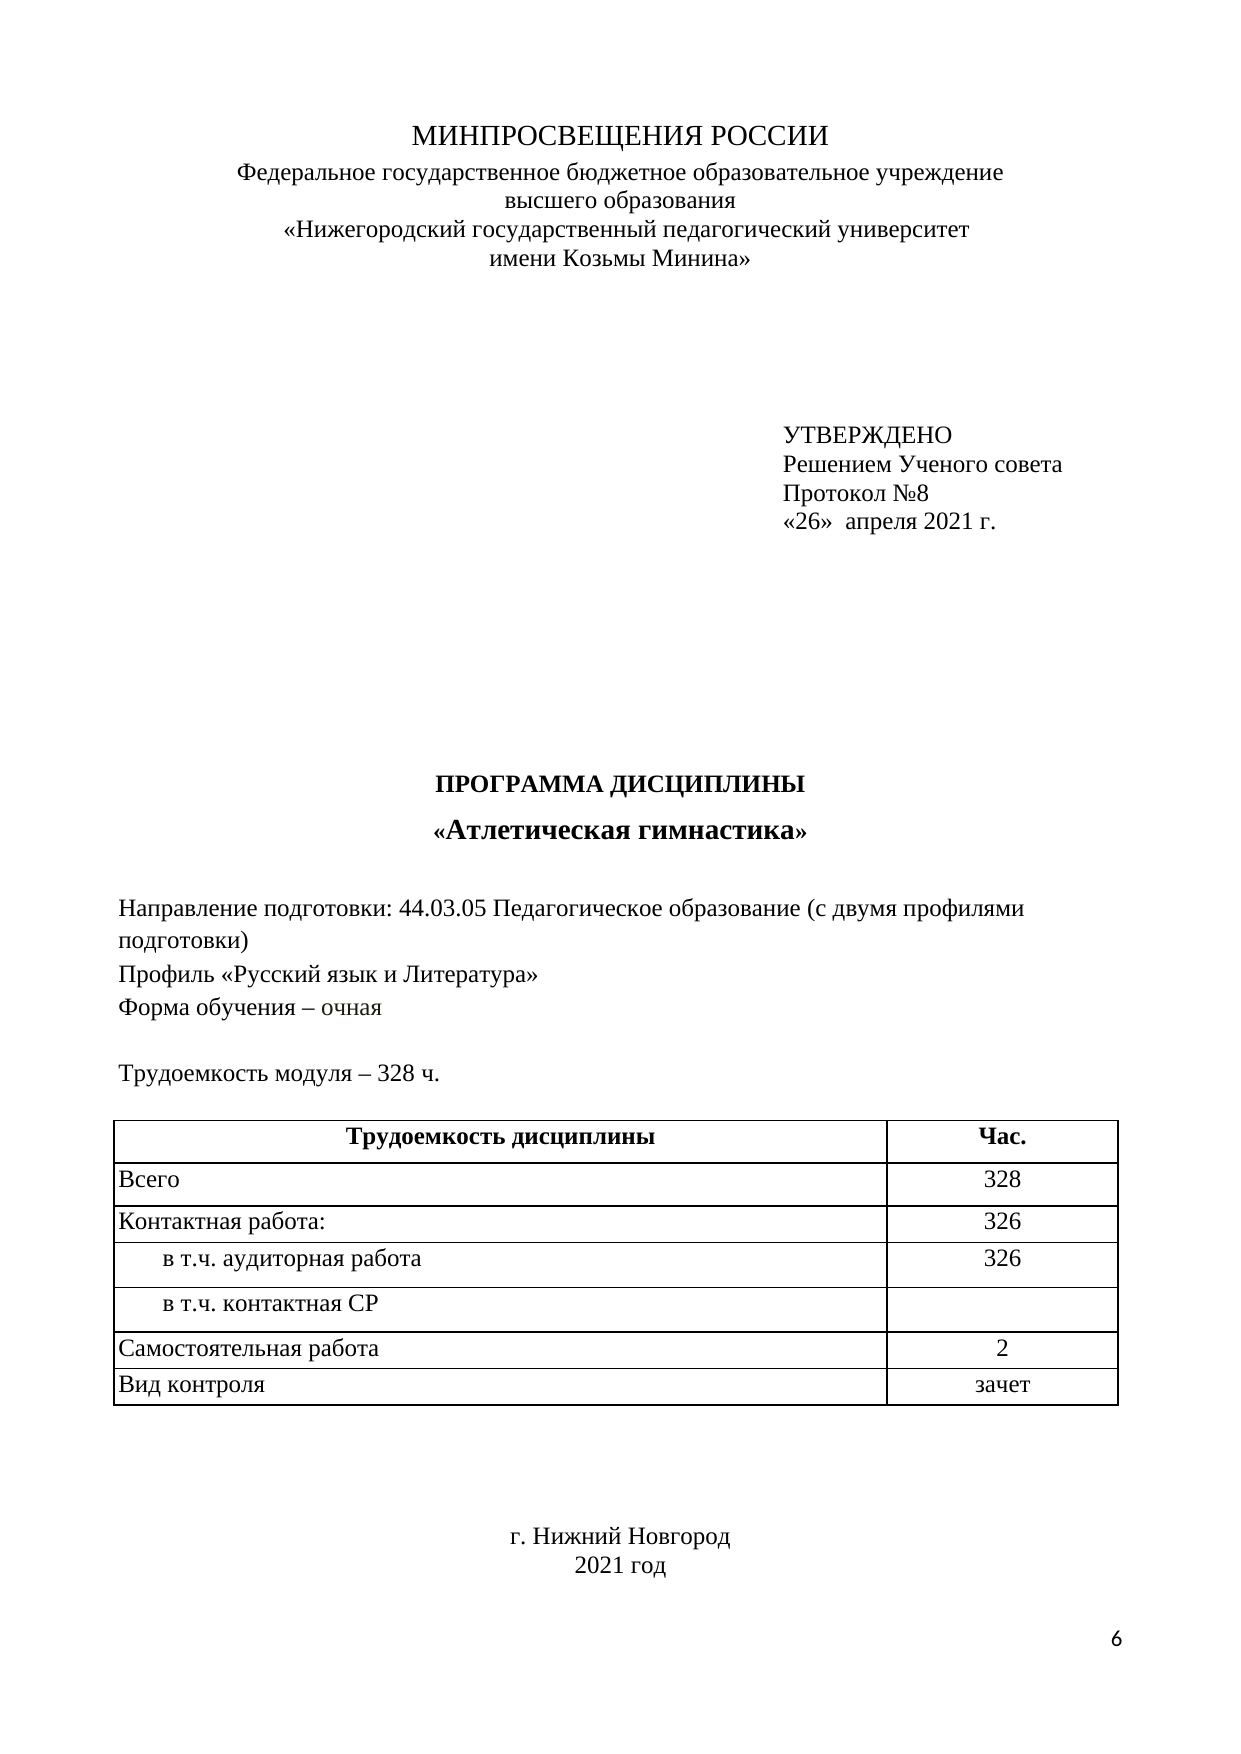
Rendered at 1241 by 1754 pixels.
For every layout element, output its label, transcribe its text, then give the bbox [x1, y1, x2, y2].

text программа дисциплины [118, 769, 1122, 797]
text «26» апреля 2021 г. [783, 506, 1122, 535]
table_cell в т.ч. контактная СР [115, 1288, 886, 1331]
text высшего образования [118, 185, 1122, 214]
text Профиль «Русский язык и Литература» [118, 959, 1122, 987]
table_cell в т.ч. аудиторная работа [115, 1243, 886, 1286]
text «Атлетическая гимнастика» [118, 812, 1122, 845]
text УТВЕРЖДЕНО [783, 420, 1122, 449]
table_cell 328 [888, 1164, 1117, 1205]
table_cell Всего [115, 1164, 886, 1205]
text имени Козьмы Минина» [118, 243, 1122, 272]
text Решением Ученого совета [783, 449, 1122, 478]
text Форма обучения – очная [118, 992, 1122, 1020]
table_cell 326 [888, 1207, 1117, 1242]
table_header Час. [888, 1121, 1117, 1162]
table_header Трудоемкость дисциплины [115, 1121, 886, 1162]
table_cell Контактная работа: [115, 1207, 886, 1242]
table_cell 326 [888, 1243, 1117, 1286]
text Трудоемкость модуля – 328 ч. [118, 1058, 1122, 1086]
table_cell Самостоятельная работа [115, 1333, 886, 1368]
text МИНПРОСВЕЩЕНИЯ РОССИИ [118, 118, 1122, 152]
text 2021 год [118, 1550, 1122, 1578]
table_cell Вид контроля [115, 1369, 886, 1404]
table_cell зачет [888, 1369, 1117, 1404]
text г. Нижний Новгород [118, 1521, 1122, 1550]
text Федеральное государственное бюджетное образовательное учреждение [118, 157, 1122, 185]
text Направление подготовки: 44.03.05 Педагогическое образование (с двумя профилями подготовки) [118, 893, 1122, 954]
text Протокол №8 [783, 478, 1122, 506]
text «Нижегородский государственный педагогический университет [118, 214, 1122, 243]
table_cell [888, 1288, 1117, 1331]
table_cell 2 [888, 1333, 1117, 1368]
